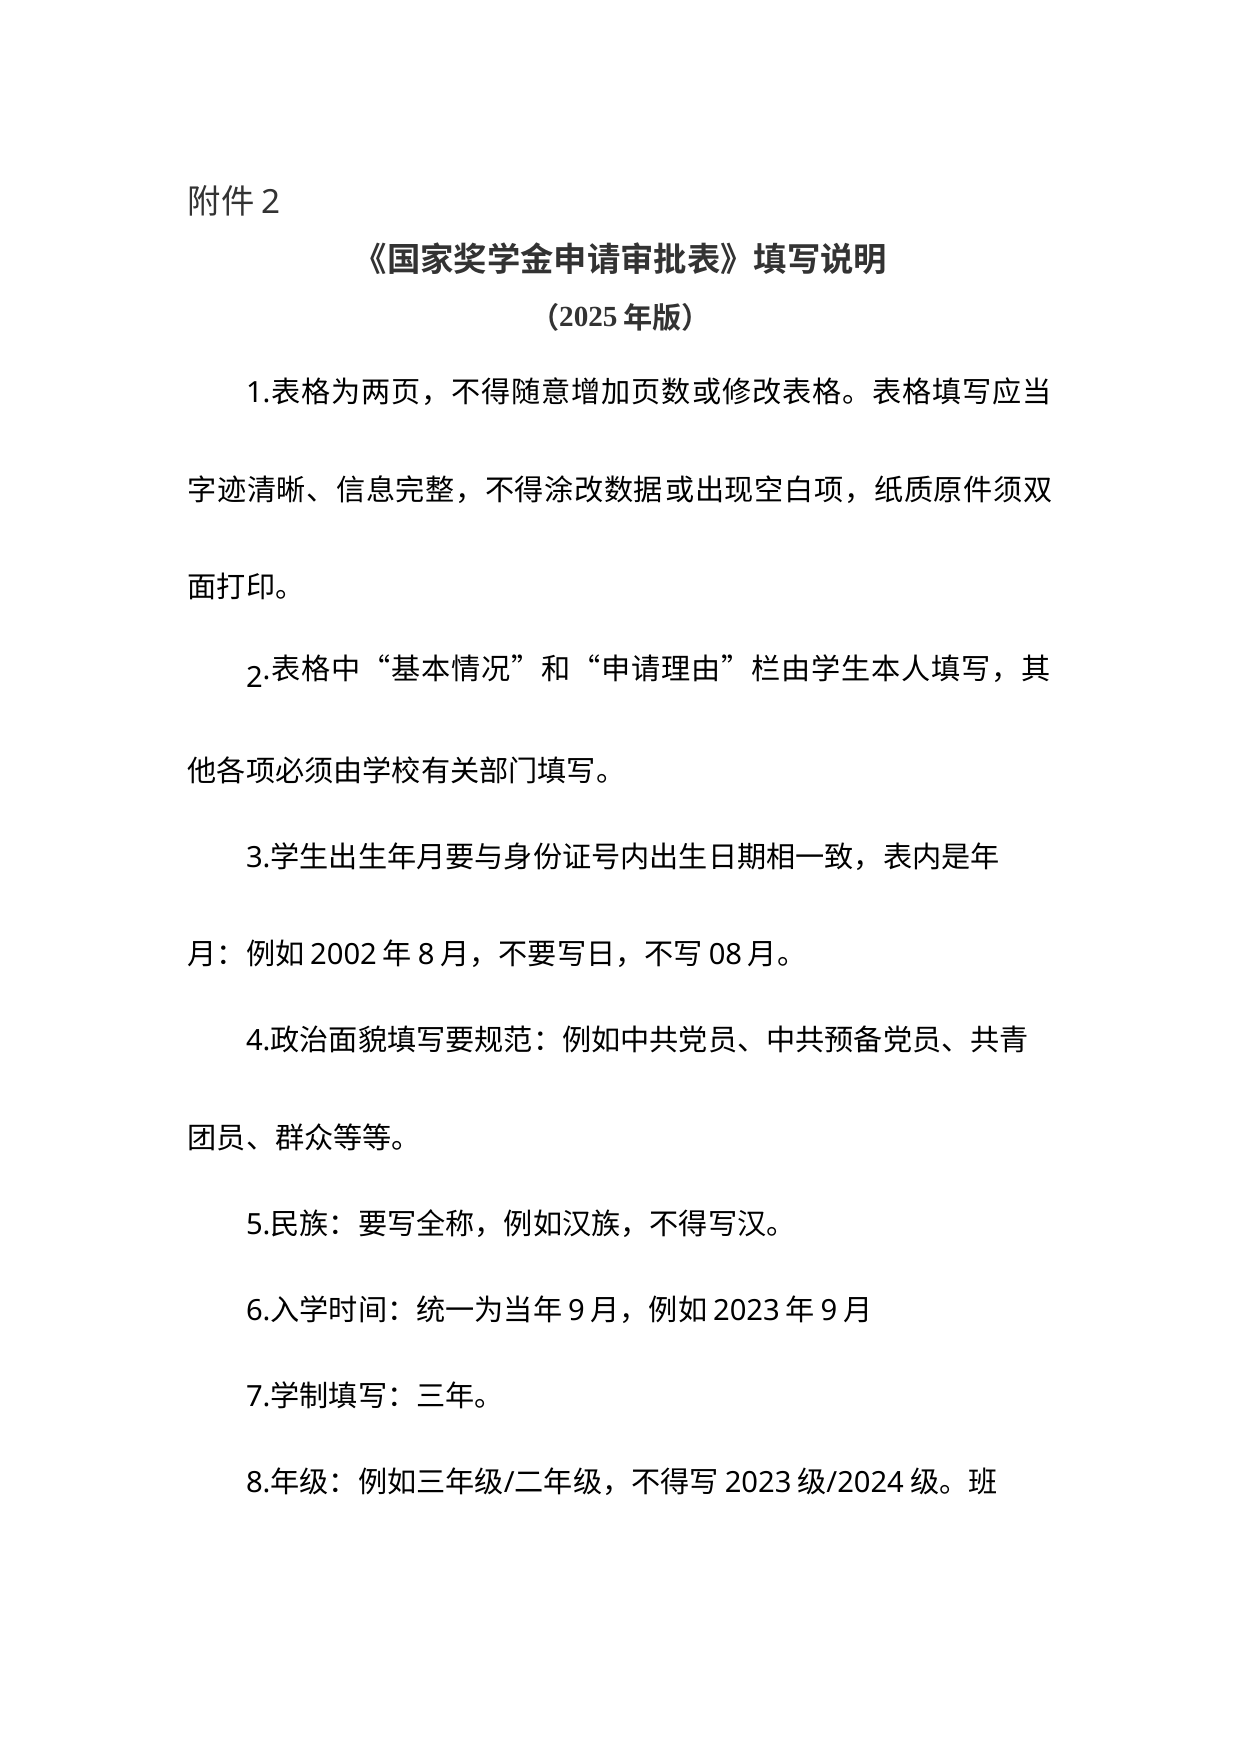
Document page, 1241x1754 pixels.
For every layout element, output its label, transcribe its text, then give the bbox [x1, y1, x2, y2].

text 附件2 [187, 185, 204, 210]
text 1.表格为两页，不得随意增加页数或修改表格。表格填写应当字迹清晰、信息完整，不得涂改数据或出现空白项，纸质原件须双面打印。 [187, 357, 1053, 617]
text （2025年版） [187, 300, 1053, 325]
list 7.学制填写：三年。 [187, 1362, 1053, 1427]
list 4.政治面貌填写要规范：例如中共党员、中共预备党员、共青团员、群众等等。 [187, 1006, 1053, 1168]
list 5.民族：要写全称，例如汉族，不得写汉。 [187, 1189, 1053, 1254]
text 《国家奖学金申请审批表》填写说明 [638, 242, 1053, 267]
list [187, 1448, 1053, 1513]
list 6.入学时间：统一为当年9月，例如2023年9月 [187, 1276, 1053, 1341]
text 附件2 [216, 185, 230, 210]
text 2.表格中“基本情况”和“申请理由”栏由学生本人填写，其他各项必须由学校有关部门填写。 [187, 638, 1053, 801]
text 《国家奖学金申请审批表》填写说明 [187, 242, 536, 267]
list 3.学生出生年月要与身份证号内出生日期相一致，表内是年月：例如2002年8月，不要写日，不写08月。 [187, 822, 1053, 984]
text 《国家奖学金申请审批表》填写说明 [537, 242, 637, 267]
text 附件2 [244, 185, 1053, 210]
